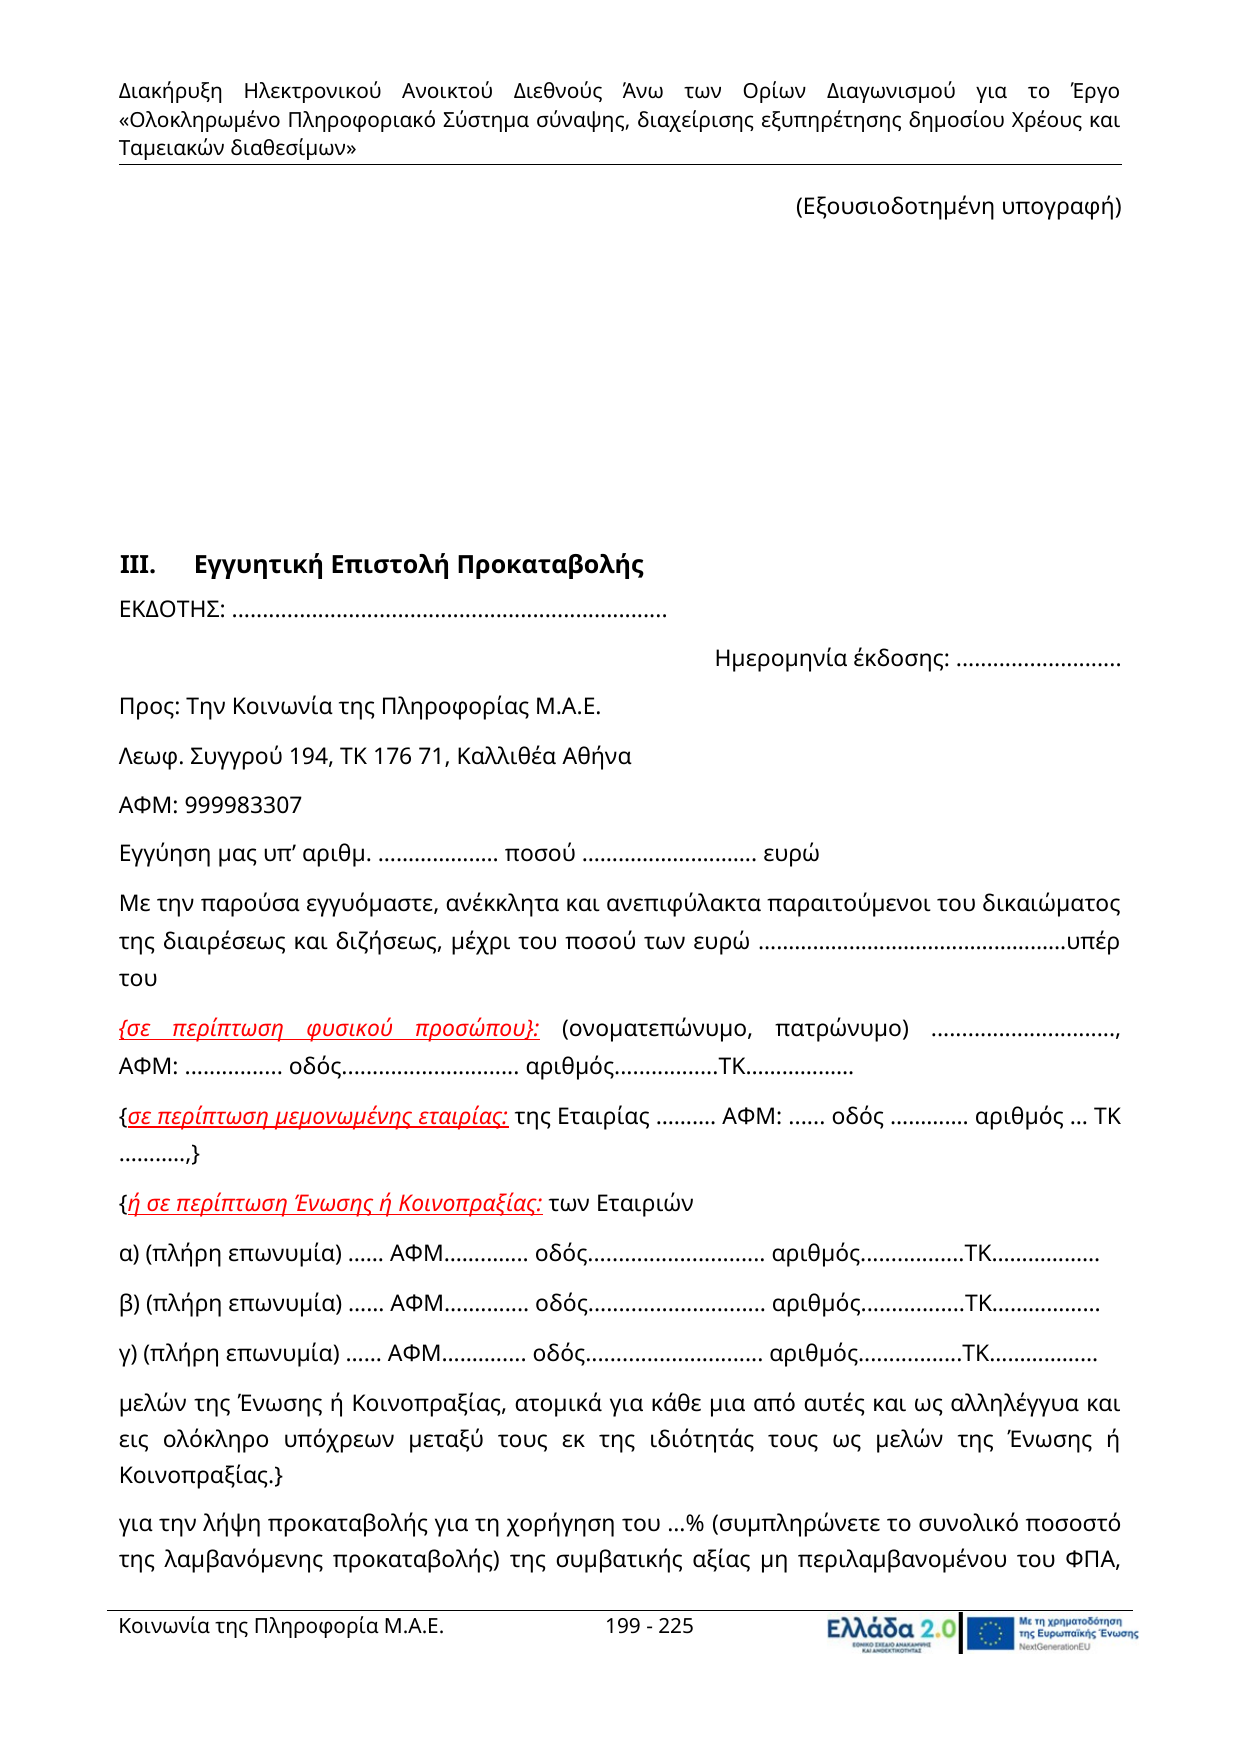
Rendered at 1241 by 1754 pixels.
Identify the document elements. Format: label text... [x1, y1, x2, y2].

text ΕΚΔΟΤΗΣ: ....................................................................... [118, 593, 1122, 624]
text {σε περίπτωση μεμονωμένης εταιρίας: της Εταιρίας ………. ΑΦΜ: ...... οδός …………. αριθμός … ΤΚ ………..,} [118, 1099, 1122, 1168]
text Λεωφ. Συγγρού 194, ΤΚ 176 71, Καλλιθέα Αθήνα [118, 740, 1122, 771]
text (Εξουσιοδοτημένη υπογραφή) [118, 190, 1122, 221]
text β) (πλήρη επωνυμία) …… ΑΦΜ…….….... οδός............................. αριθμός.................ΤΚ……………… [118, 1287, 1122, 1318]
text ΑΦΜ: 999983307 [118, 789, 1122, 820]
text Εγγύηση μας υπ’ αριθμ. ……………….. ποσού ………………….……. ευρώ [118, 837, 1122, 868]
text {ή σε περίπτωση Ένωσης ή Κοινοπραξίας: των Εταιριών [118, 1187, 1122, 1218]
text γ) (πλήρη επωνυμία) …… ΑΦΜ…….….... οδός............................. αριθμός.................ΤΚ……………… [118, 1337, 1122, 1368]
text Ημερομηνία έκδοσης: ........................... [118, 642, 1122, 673]
text μελών της Ένωσης ή Κοινοπραξίας, ατομικά για κάθε μια από αυτές και ως αλληλέγγυα και εις ολόκληρο υπόχρεων μεταξύ τους εκ της ιδιότητάς τους ως μελών της Ένωσης ή Κοινοπραξίας.} [118, 1387, 1122, 1490]
text Με την παρούσα εγγυόμαστε, ανέκκλητα και ανεπιφύλακτα παραιτούμενοι του δικαιώματος της διαιρέσεως και διζήσεως, μέχρι του ποσού των ευρώ ……………………………………………υπέρ του [118, 887, 1122, 993]
picture [826, 1612, 1143, 1654]
subtitle Εγγυητική Επιστολή Προκαταβολής [156, 546, 1122, 580]
text Προς: Την Κοινωνία της Πληροφορίας Μ.Α.Ε. [118, 690, 1122, 721]
text {σε περίπτωση φυσικού προσώπου}: (ονοματεπώνυμο, πατρώνυμο) .............................., ΑΦΜ: ................ οδός............................. αριθμός.................ΤΚ……………… [118, 1012, 1122, 1081]
text α) (πλήρη επωνυμία) …… ΑΦΜ…….….... οδός............................. αριθμός.................ΤΚ……………… [118, 1237, 1122, 1268]
